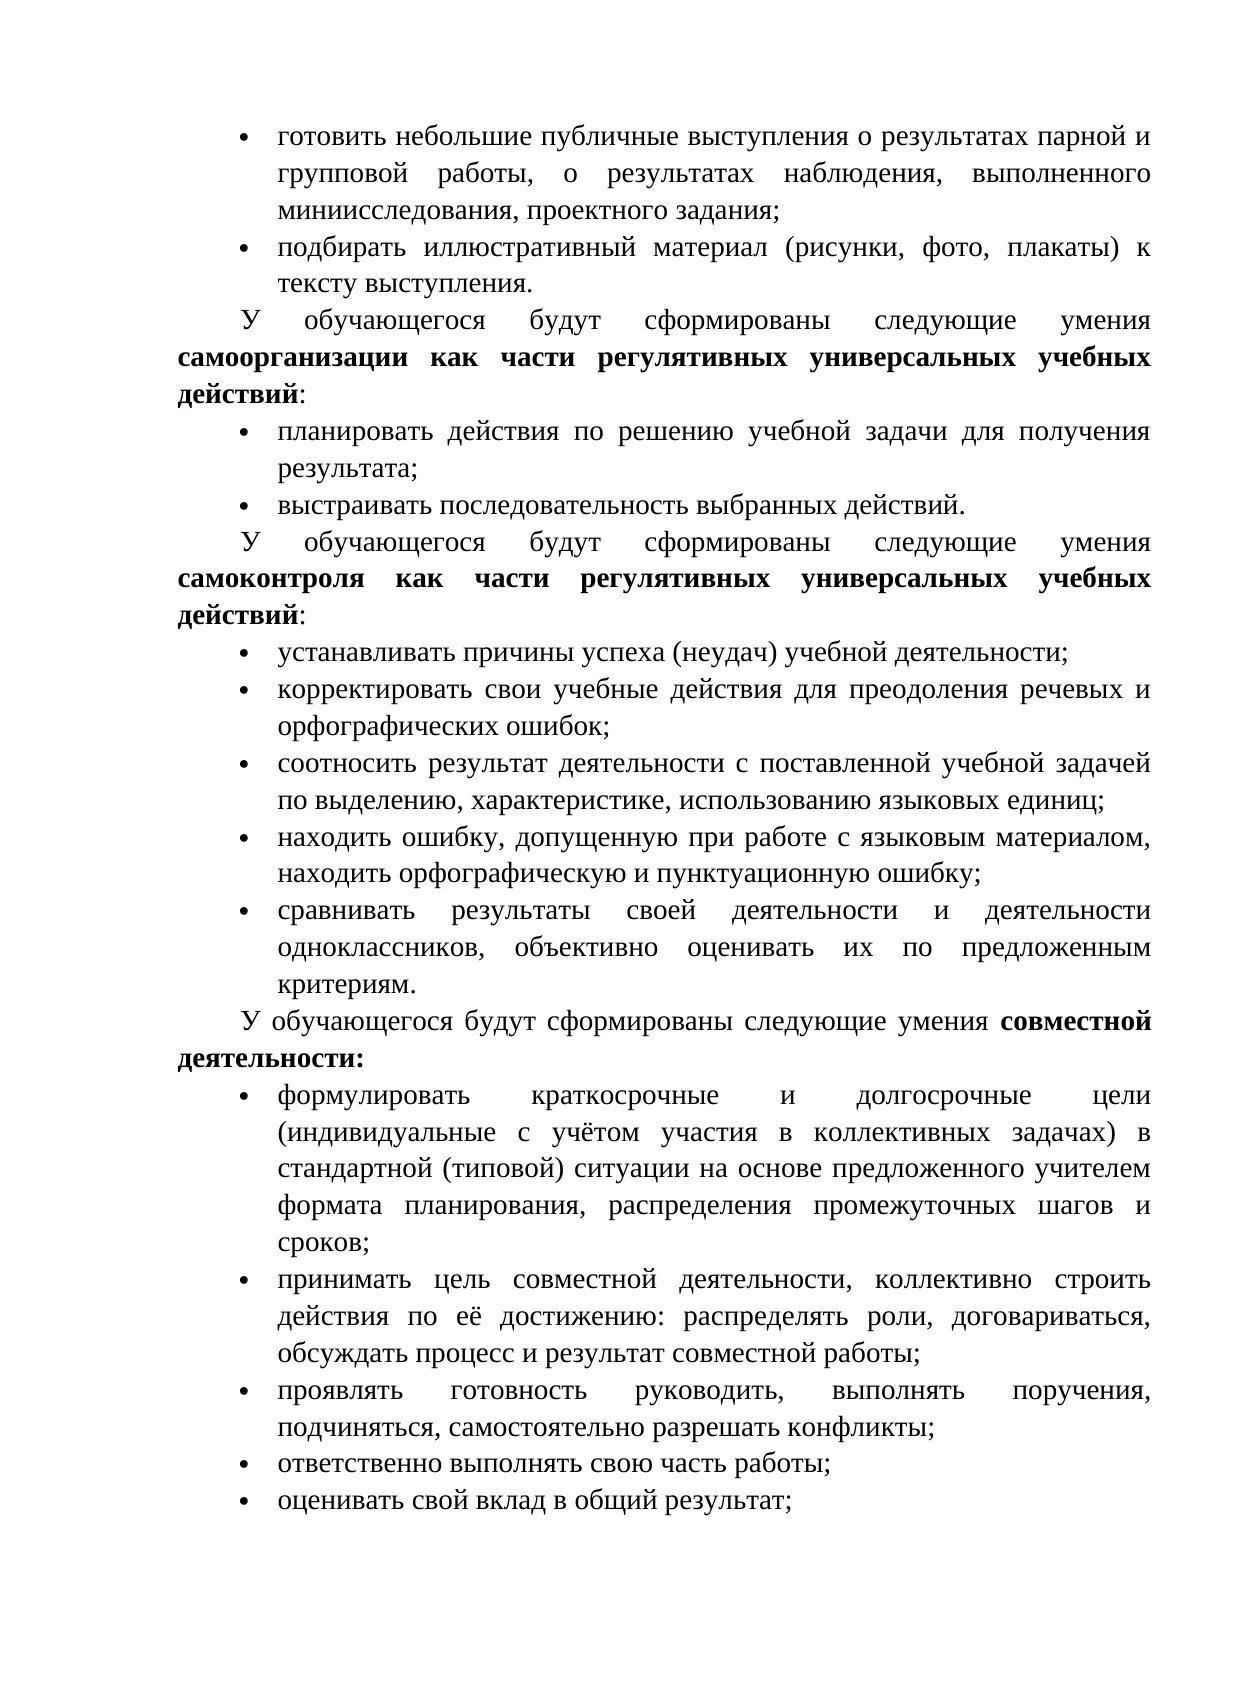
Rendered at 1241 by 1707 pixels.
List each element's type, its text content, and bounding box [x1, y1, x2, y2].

list корректировать свои учебные действия для преодоления речевых и орфографических ошибок; [240, 671, 1152, 742]
list планировать действия по решению учебной задачи для получения результата; [240, 413, 1152, 483]
list принимать цель совместной деятельности, коллективно строить действия по её достижению: распределять роли, договариваться, обсуждать процесс и результат совместной работы; [240, 1261, 1152, 1368]
text У обучающегося будут сформированы следующие умения самоконтроля как части регулятивных универсальных учебных действий: [177, 524, 1152, 631]
list находить ошибку, допущенную при работе с языковым материалом, находить орфографическую и пунктуационную ошибку; [240, 819, 1152, 889]
text У обучающегося будут сформированы следующие умения самоорганизации как части регулятивных универсальных учебных действий: [177, 302, 1152, 410]
list готовить небольшие публичные выступления о результатах парной и групповой работы, о результатах наблюдения, выполненного миниисследования, проектного задания; [240, 118, 1152, 225]
list оценивать свой вклад в общий результат; [240, 1482, 1152, 1516]
list ответственно выполнять свою часть работы; [240, 1446, 1152, 1479]
list подбирать иллюстративный материал (рисунки, фото, плакаты) к тексту выступления. [240, 229, 1152, 299]
list устанавливать причины успеха (неудач) учебной деятельности; [240, 634, 1152, 668]
list выстраивать последовательность выбранных действий. [240, 487, 1152, 520]
list формулировать краткосрочные и долгосрочные цели (индивидуальные с учётом участия в коллективных задачах) в стандартной (типовой) ситуации на основе предложенного учителем формата планирования, распределения промежуточных шагов и сроков; [240, 1077, 1152, 1258]
list сравнивать результаты своей деятельности и деятельности одноклассников, объективно оценивать их по предложенным критериям. [240, 892, 1152, 1000]
text У обучающегося будут сформированы следующие умения совместной деятельности: [177, 1003, 1152, 1073]
list соотносить результат деятельности с поставленной учебной задачей по выделению, характеристике, использованию языковых единиц; [240, 745, 1152, 815]
list проявлять готовность руководить, выполнять поручения, подчиняться, самостоятельно разрешать конфликты; [240, 1372, 1152, 1442]
